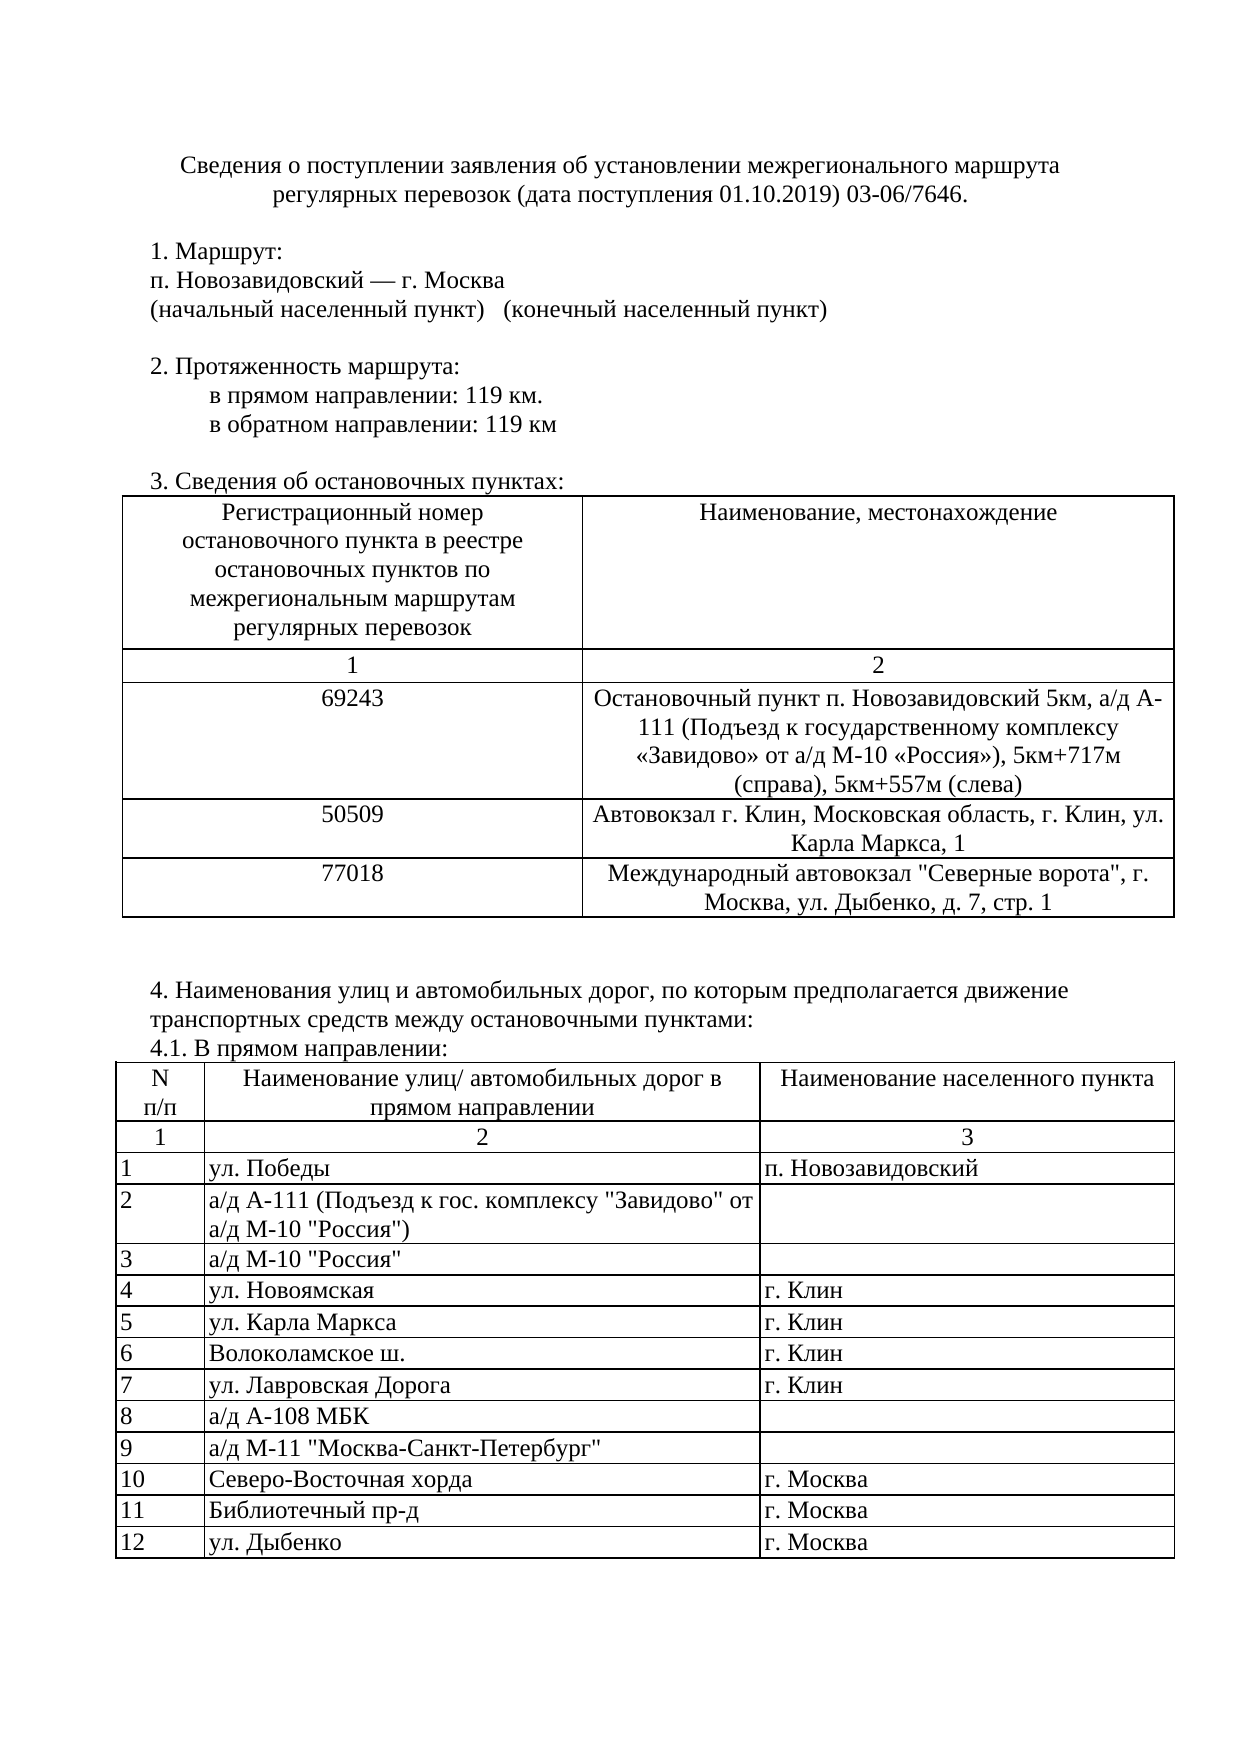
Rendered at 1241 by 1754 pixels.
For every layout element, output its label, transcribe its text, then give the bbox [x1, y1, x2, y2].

table_cell г. Москва [761, 1496, 1174, 1526]
table_cell а/д М-11 "Москва-Санкт-Петербург" [205, 1433, 759, 1463]
table_cell 10 [117, 1464, 204, 1494]
table_cell Международный автовокзал "Северные ворота", г. Москва, ул. Дыбенко, д. 7, стр. 1 [583, 859, 1173, 916]
table_cell 2 [205, 1122, 759, 1152]
table_cell [761, 1401, 1174, 1431]
table_cell 1 [117, 1122, 204, 1152]
table_cell г. Клин [761, 1307, 1174, 1337]
table_cell Волоколамское ш. [205, 1338, 759, 1368]
table_cell ул. Дыбенко [205, 1527, 759, 1557]
table_cell 5 [117, 1307, 204, 1337]
table_cell ул. Карла Маркса [205, 1307, 759, 1337]
text в обратном направлении: 119 км [150, 409, 1090, 437]
text 4.1. В прямом направлении: [150, 1033, 1090, 1061]
text в прямом направлении: 119 км. [150, 380, 1090, 409]
table_cell Автовокзал г. Клин, Московская область, г. Клин, ул. Карла Маркса, 1 [583, 800, 1173, 857]
table_cell 7 [117, 1370, 204, 1400]
table_cell 3 [117, 1244, 204, 1274]
table_cell Библиотечный пр-д [205, 1496, 759, 1526]
table_cell 1 [123, 650, 582, 681]
table_header N п/п [117, 1063, 204, 1120]
table_cell ул. Лавровская Дорога [205, 1370, 759, 1400]
table_cell Остановочный пункт п. Новозавидовский 5км, а/д А-111 (Подъезд к государственному комплексу «Завидово» от а/д М-10 «Россия»), 5км+717м (справа), 5км+557м (слева) [583, 683, 1173, 798]
text 1. Маршрут: [150, 236, 1090, 265]
table_cell п. Новозавидовский [761, 1153, 1174, 1183]
table_cell 69243 [123, 683, 582, 798]
table_cell г. Москва [761, 1464, 1174, 1494]
table_cell 6 [117, 1338, 204, 1368]
table_cell 11 [117, 1496, 204, 1526]
text (начальный населенный пункт) (конечный населенный пункт) [150, 294, 1090, 322]
text 3. Сведения об остановочных пунктах: [150, 466, 1090, 495]
table_cell 2 [583, 650, 1173, 681]
text 2. Протяженность маршрута: [150, 351, 1090, 380]
table_cell Северо-Восточная хорда [205, 1464, 759, 1494]
table_cell 50509 [123, 800, 582, 857]
text Сведения о поступлении заявления об установлении межрегионального маршрута регулярных перевозок (дата поступления 01.10.2019) 03-06/7646. [150, 150, 1090, 207]
table_cell г. Москва [761, 1527, 1174, 1557]
table_cell 2 [117, 1185, 204, 1242]
table_cell а/д А-108 МБК [205, 1401, 759, 1431]
table_header Наименование улиц/ автомобильных дорог в прямом направлении [205, 1063, 759, 1120]
table_cell а/д А-111 (Подъезд к гос. комплексу "Завидово" от а/д М-10 "Россия") [205, 1185, 759, 1242]
table_cell [761, 1433, 1174, 1463]
table_cell 1 [117, 1153, 204, 1183]
table_header Регистрационный номер остановочного пункта в реестре остановочных пунктов по межрегиональным маршрутам регулярных перевозок [123, 497, 582, 648]
table_cell [761, 1244, 1174, 1274]
table_cell 77018 [123, 859, 582, 916]
table_cell г. Клин [761, 1370, 1174, 1400]
table_cell 8 [117, 1401, 204, 1431]
table_cell г. Клин [761, 1338, 1174, 1368]
table_cell а/д М-10 "Россия" [205, 1244, 759, 1274]
table_cell 12 [117, 1527, 204, 1557]
table_header Наименование, местонахождение [583, 497, 1173, 648]
table_cell [761, 1185, 1174, 1242]
table_cell ул. Новоямская [205, 1276, 759, 1305]
table_cell 3 [761, 1122, 1174, 1152]
text 4. Наименования улиц и автомобильных дорог, по которым предполагается движение транспортных средств между остановочными пунктами: [150, 975, 1090, 1033]
table_cell ул. Победы [205, 1153, 759, 1183]
table_cell г. Клин [761, 1276, 1174, 1305]
table_cell 9 [117, 1433, 204, 1463]
text п. Новозавидовский — г. Москва [150, 265, 1090, 294]
table_header Наименование населенного пункта [761, 1063, 1174, 1120]
table_cell 4 [117, 1276, 204, 1305]
